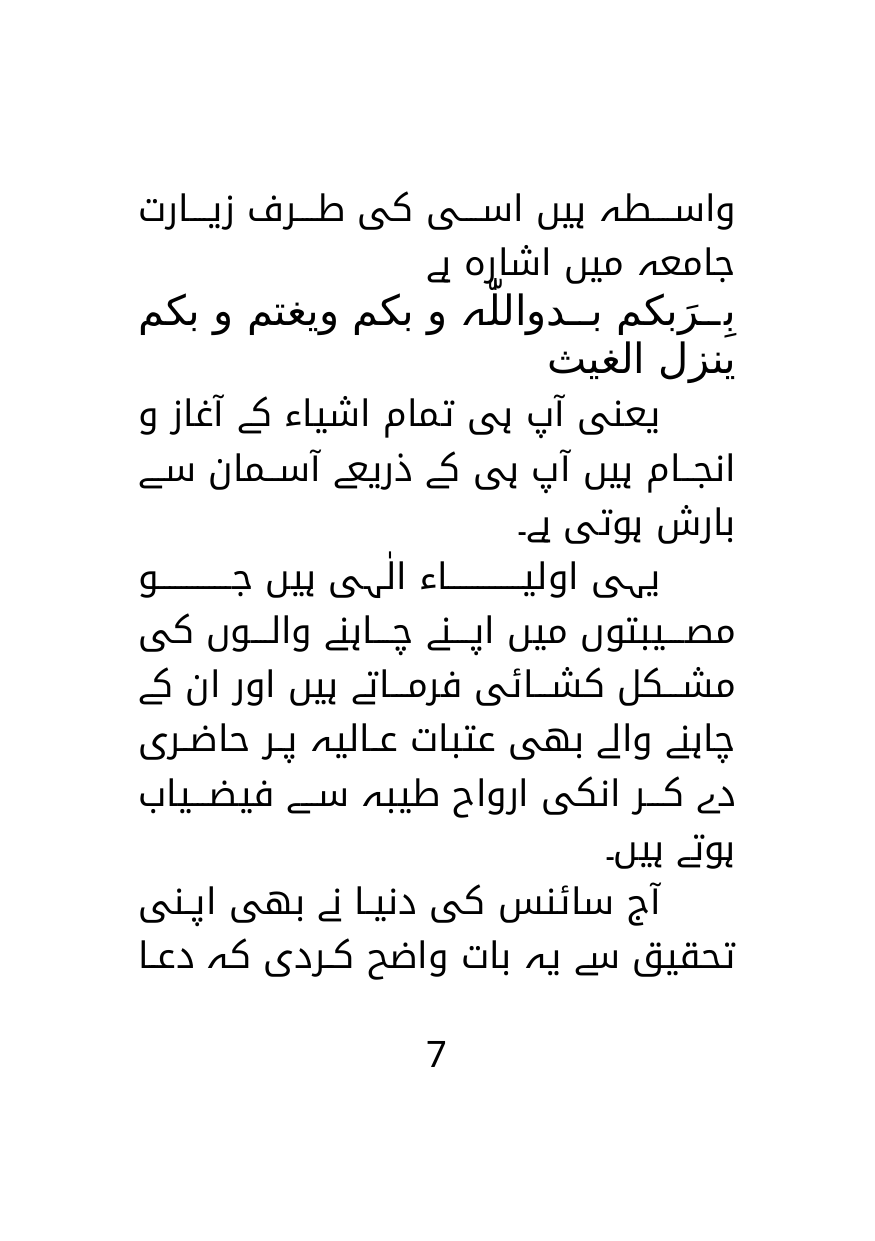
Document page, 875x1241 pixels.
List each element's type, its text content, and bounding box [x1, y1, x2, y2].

text بِرَبکم بدواللّٰہ و بکم ویغتم و بکم ینزل الغیث [138, 286, 736, 383]
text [138, 178, 736, 286]
text یعنی آپ ہی تمام اشیاء کے آغاز و انجام ہیں آپ ہی کے ذریعے آسمان سے بارش ہوتی ہے۔ [138, 383, 736, 546]
text یہی اولیاء الٰہی ہیں جو مصیبتوں میں اپنے چاہنے والوں کی مشکل کشائی فرماتے ہیں اور ان کے چاہنے والے بھی عتبات عالیہ پر حاضری دے کر انکی ارواح طیبہ سے فیضیاب ہوتے ہیں۔ [138, 546, 736, 871]
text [138, 871, 736, 979]
